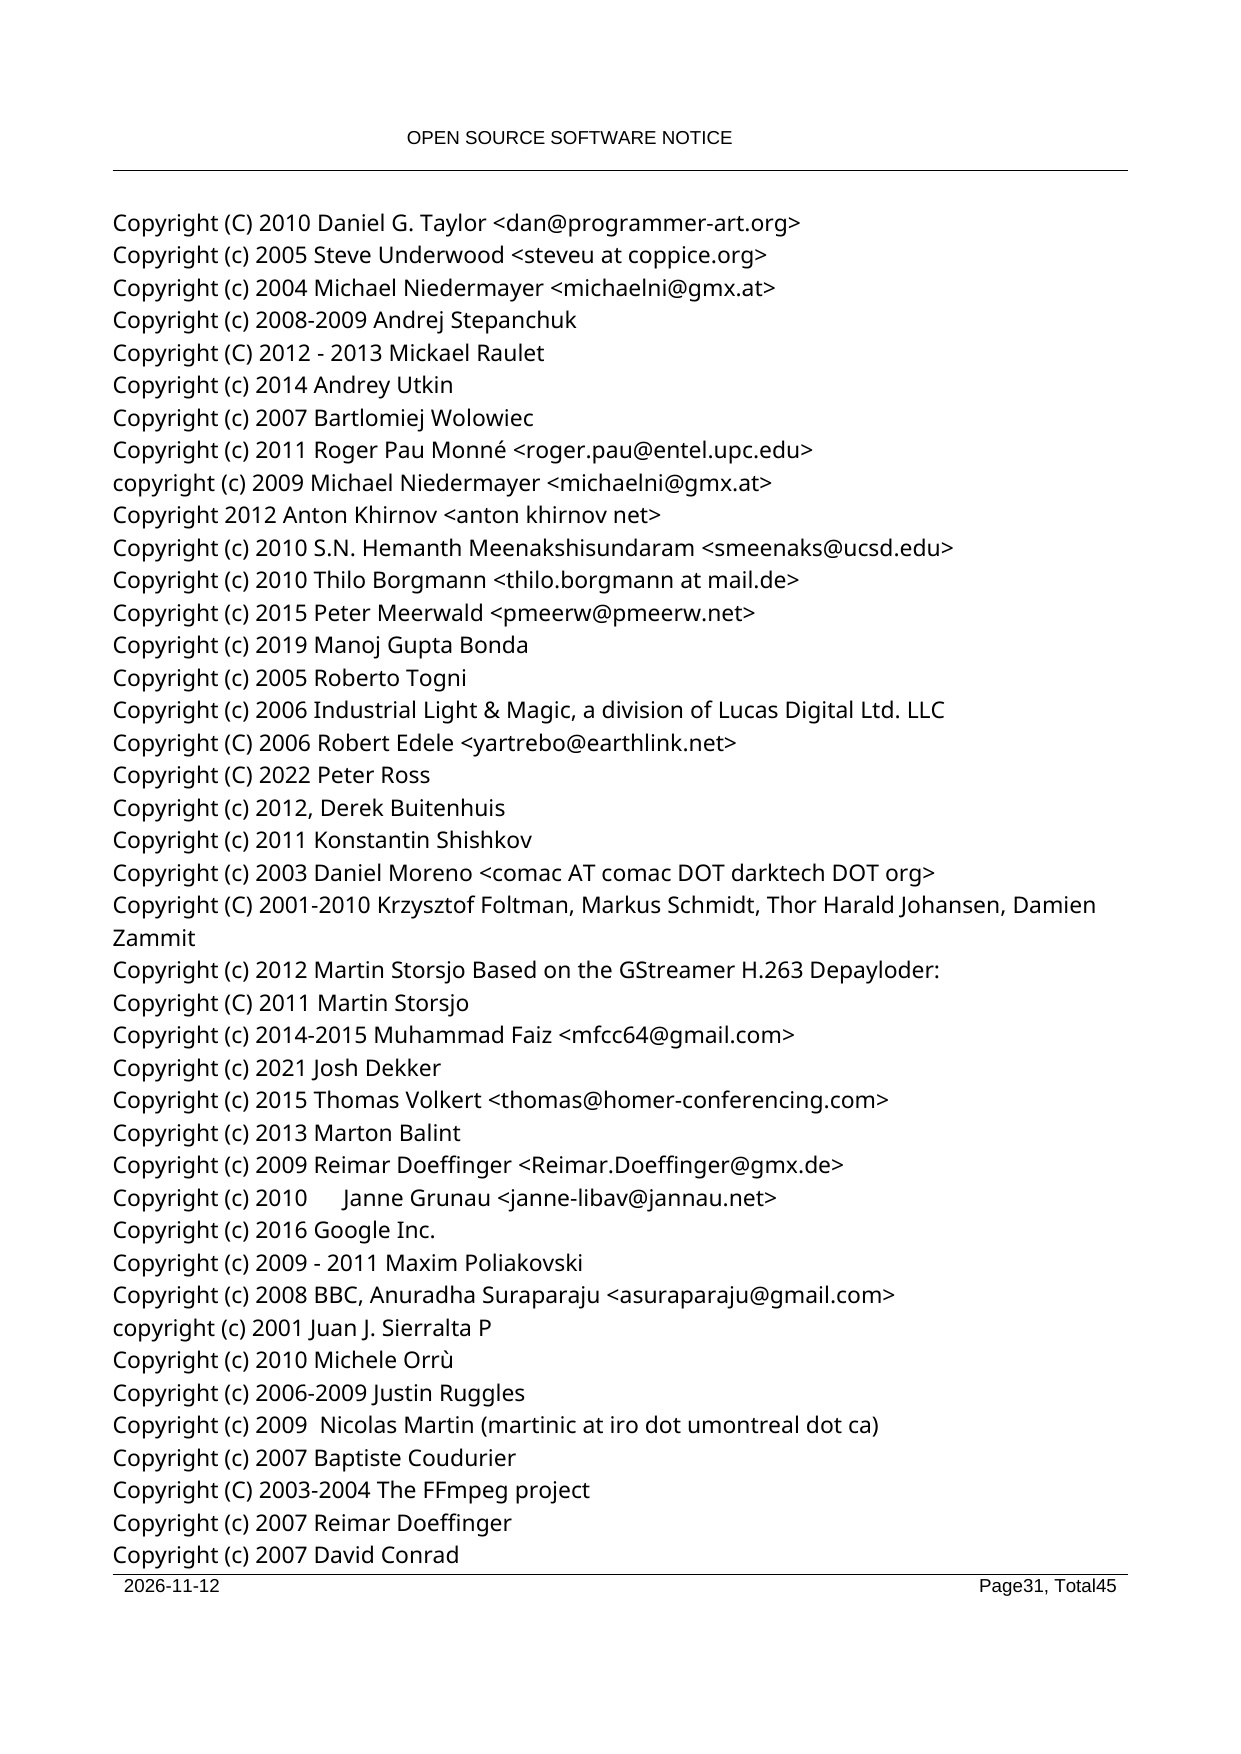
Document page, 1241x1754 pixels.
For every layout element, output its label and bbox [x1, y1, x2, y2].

text [112, 206, 1128, 1571]
